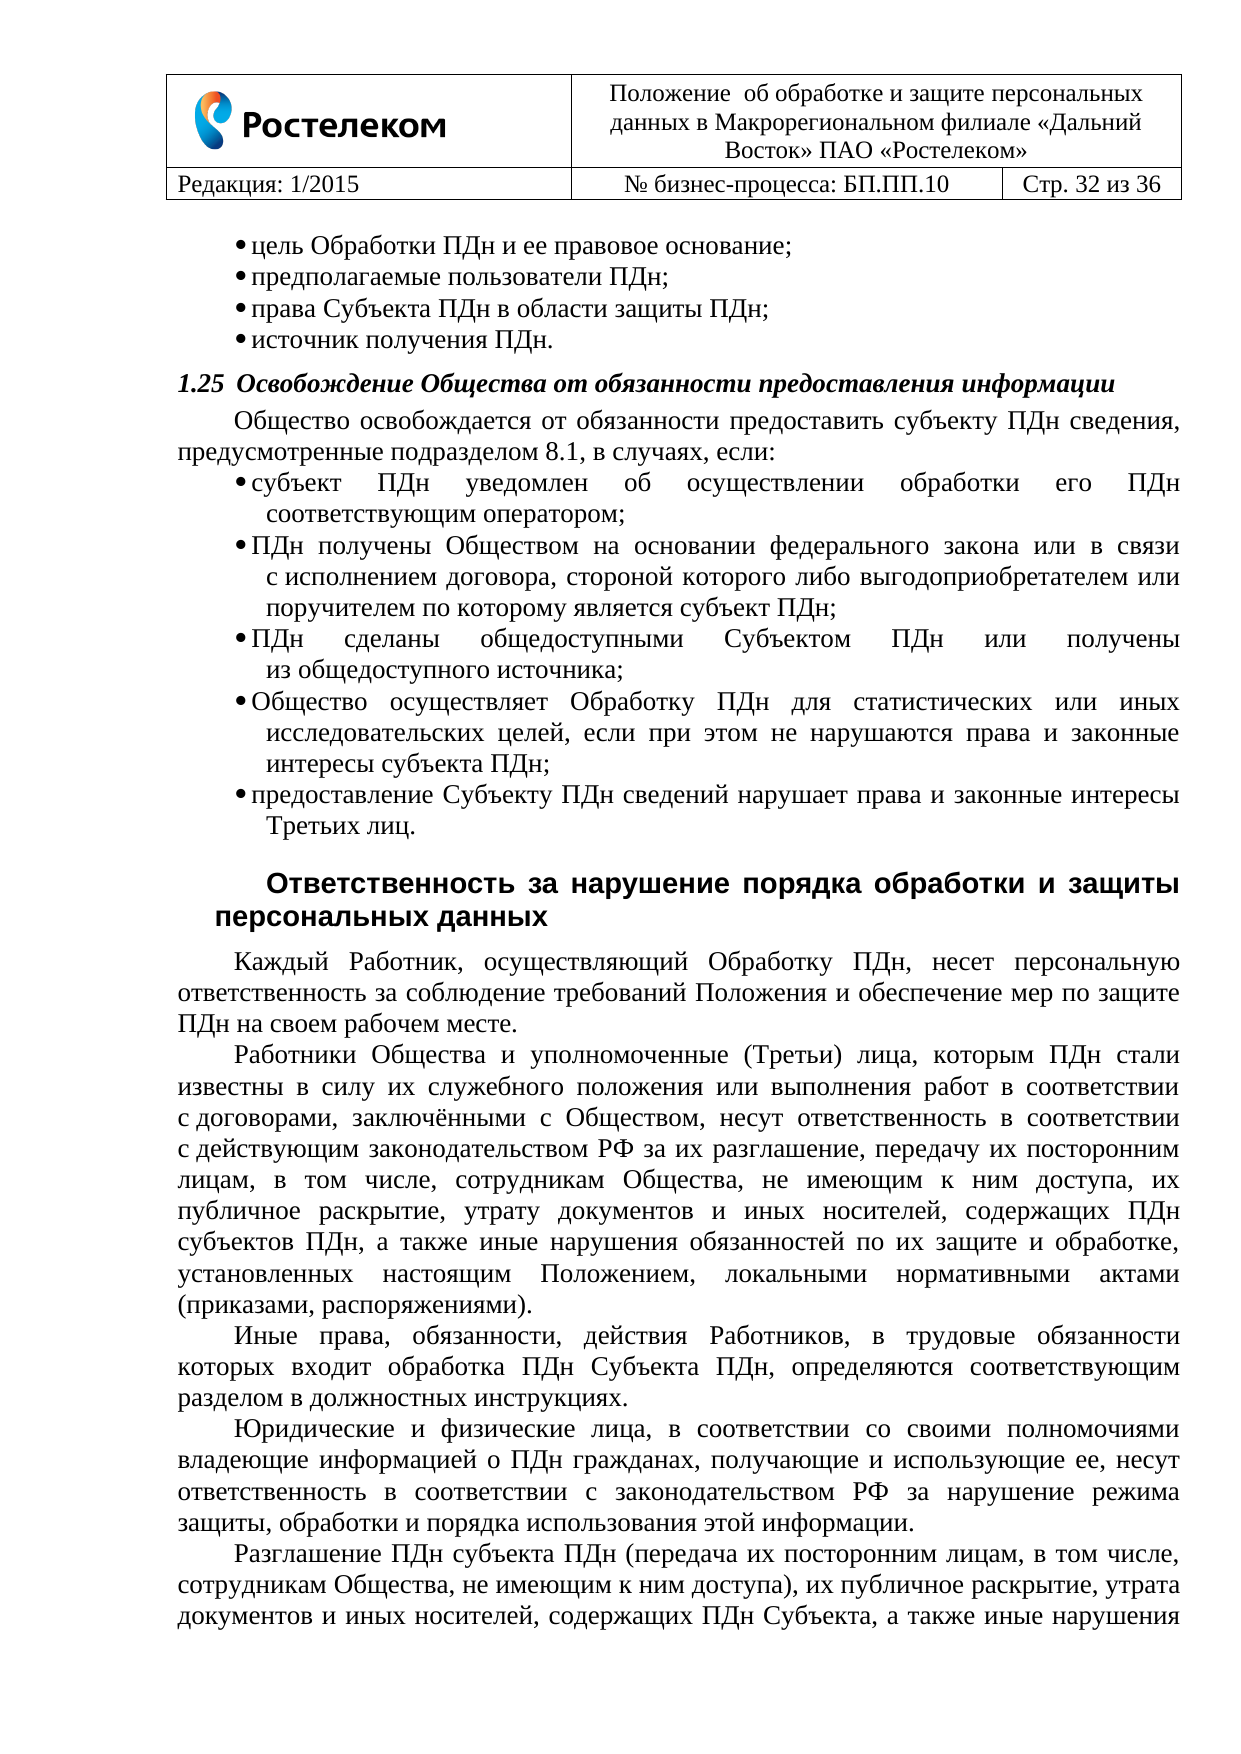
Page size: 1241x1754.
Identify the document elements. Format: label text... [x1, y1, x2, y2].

list ПДн сделаны общедоступными Субъектом ПДн или получены из общедоступного источника; [236, 622, 1181, 685]
list субъект ПДн уведомлен об осуществлении обработки его ПДн соответствующим оператором; [236, 466, 1181, 529]
list источник получения ПДн. [236, 323, 1181, 354]
text Общество освобождается от обязанности предоставить субъекту ПДн сведения, предусмотренные подразделом 8.1, в случаях, если: [177, 404, 1181, 466]
text Работники Общества и уполномоченные (Третьи) лица, которым ПДн стали известны в силу их служебного положения или выполнения работ в соответствии с договорами, заключёнными с Обществом, несут ответственность в соответствии с действующим законодательством РФ за их разглашение, передачу их посторонним лицам, в том числе, сотрудникам Общества, не имеющим к ним доступа, их публичное раскрытие, утрату документов и иных носителей, содержащих ПДн субъектов ПДн, а также иные нарушения обязанностей по их защите и обработке, установленных настоящим Положением, локальными нормативными актами (приказами, распоряжениями). [177, 1039, 1181, 1319]
picture [177, 75, 462, 167]
list предполагаемые пользователи ПДн; [236, 260, 1181, 292]
list ПДн получены Обществом на основании федерального закона или в связи с исполнением договора, стороной которого либо выгодоприобретателем или поручителем по которому является субъект ПДн; [236, 529, 1181, 622]
subtitle Ответственность за нарушение порядка обработки и защиты персональных данных [214, 866, 1181, 933]
text Юридические и физические лица, в соответствии со своими полномочиями владеющие информацией о ПДн гражданах, получающие и использующие ее, несут ответственность в соответствии с законодательством РФ за нарушение режима защиты, обработки и порядка использования этой информации. [177, 1412, 1181, 1537]
text Каждый Работник, осуществляющий Обработку ПДн, несет персональную ответственность за соблюдение требований Положения и обеспечение мер по защите ПДн на своем рабочем месте. [177, 945, 1181, 1039]
subtitle Освобождение Общества от обязанности предоставления информации [177, 367, 1181, 398]
list права Субъекта ПДн в области защиты ПДн; [236, 292, 1181, 323]
list предоставление Субъекту ПДн сведений нарушает права и законные интересы Третьих лиц. [236, 778, 1181, 841]
list Общество осуществляет Обработку ПДн для статистических или иных исследовательских целей, если при этом не нарушаются права и законные интересы субъекта ПДн; [236, 685, 1181, 778]
text Иные права, обязанности, действия Работников, в трудовые обязанности которых входит обработка ПДн Субъекта ПДн, определяются соответствующим разделом в должностных инструкциях. [177, 1319, 1181, 1412]
list цель Обработки ПДн и ее правовое основание; [236, 229, 1181, 260]
